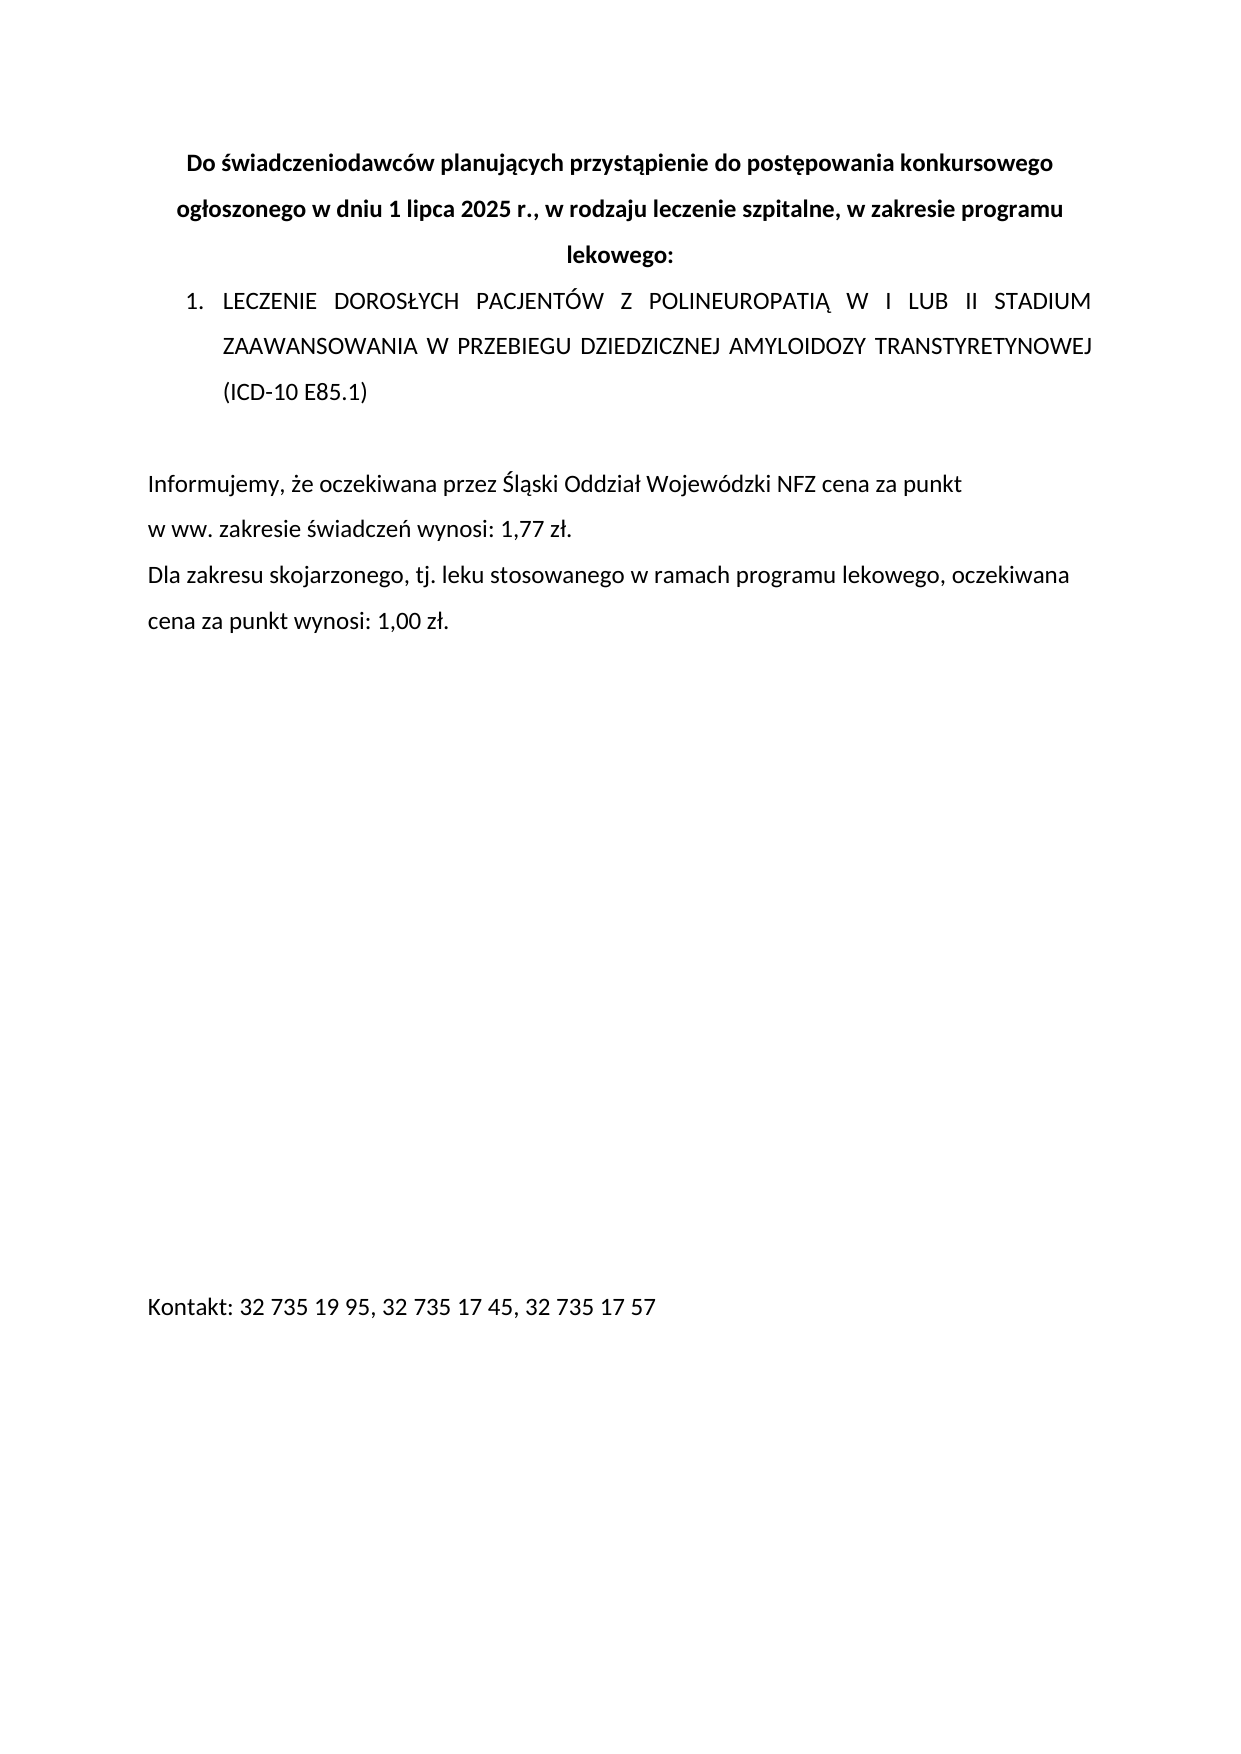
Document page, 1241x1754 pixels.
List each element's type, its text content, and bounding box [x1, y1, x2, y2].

text Dla zakresu skojarzonego, tj. leku stosowanego w ramach programu lekowego, oczekiwana cena za punkt wynosi: 1,00 zł. [148, 559, 1093, 635]
text Do świadczeniodawców planujących przystąpienie do postępowania konkursowego ogłoszonego w dniu 1 lipca 2025 r., w rodzaju leczenie szpitalne, w zakresie programu lekowego: [148, 148, 1093, 269]
text Informujemy, że oczekiwana przez Śląski Oddział Wojewódzki NFZ cena za punkt w ww. zakresie świadczeń wynosi: 1,77 zł. [148, 468, 1093, 544]
list LECZENIE DOROSŁYCH PACJENTÓW Z POLINEUROPATIĄ W I LUB II STADIUM ZAAWANSOWANIA W PRZEBIEGU DZIEDZICZNEJ AMYLOIDOZY TRANSTYRETYNOWEJ (ICD-10 E85.1) [185, 285, 1093, 407]
text Kontakt: 32 735 19 95, 32 735 17 45, 32 735 17 57 [148, 1291, 1093, 1321]
